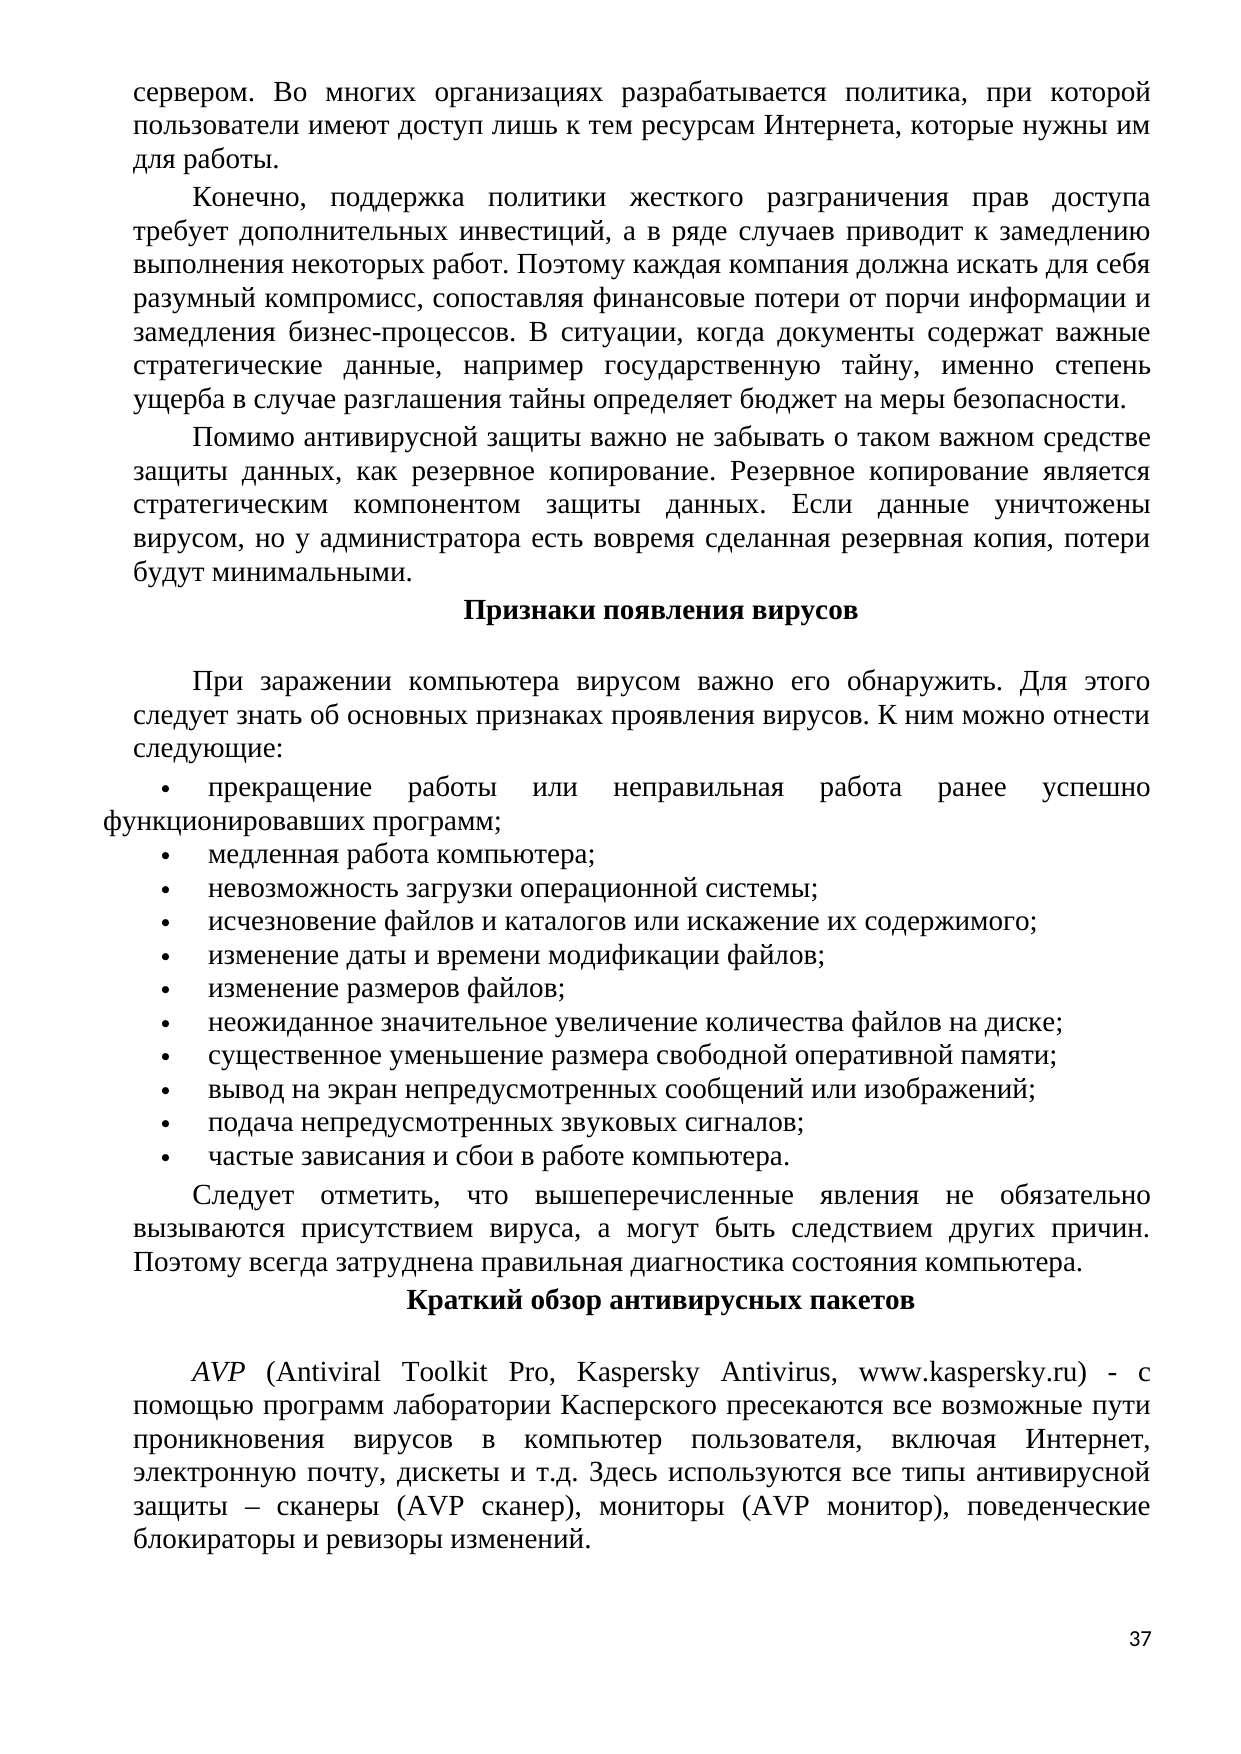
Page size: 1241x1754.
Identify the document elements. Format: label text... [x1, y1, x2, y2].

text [133, 74, 1152, 174]
text Краткий обзор антивирусных пакетов [103, 1282, 1152, 1316]
text При заражении компьютера вирусом важно его обнаружить. Для этого следует знать об основных признаках проявления вирусов. К ним можно отнести следующие: [133, 663, 1152, 764]
list медленная работа компьютера; [103, 836, 1152, 870]
text Следует отметить, что вышеперечисленные явления не обязательно вызываются присутствием вируса, а могут быть следствием других причин. Поэтому всегда затруднена правильная диагностика состояния компьютера. [133, 1177, 1152, 1277]
list подача непредусмотренных звуковых сигналов; [103, 1104, 1152, 1138]
list вывод на экран непредусмотренных сообщений или изображений; [103, 1071, 1152, 1104]
text Помимо антивирусной защиты важно не забывать о таком важном средстве защиты данных, как резервное копирование. Резервное копирование является стратегическим компонентом защиты данных. Если данные уничтожены вирусом, но у администратора есть вовремя сделанная резервная копия, потери будут минимальными. [133, 419, 1152, 587]
list неожиданное значительное увеличение количества файлов на диске; [103, 1004, 1152, 1037]
list прекращение работы или неправильная работа ранее успешно функционировавших программ; [103, 769, 1152, 836]
list частые зависания и сбои в работе компьютера. [103, 1138, 1152, 1172]
list исчезновение файлов и каталогов или искажение их содержимого; [103, 903, 1152, 937]
list невозможность загрузки операционной системы; [103, 870, 1152, 903]
list изменение размеров файлов; [103, 970, 1152, 1004]
text Конечно, поддержка политики жесткого разграничения прав доступа требует дополнительных инвестиций, а в ряде случаев приводит к замедлению выполнения некоторых работ. Поэтому каждая компания должна искать для себя разумный компромисс, сопоставляя финансовые потери от порчи информации и замедления бизнес-процессов. В ситуации, когда документы содержат важные стратегические данные, например государственную тайну, именно степень ущерба в случае разглашения тайны определяет бюджет на меры безопасности. [133, 179, 1152, 414]
list существенное уменьшение размера свободной оперативной памяти; [103, 1037, 1152, 1071]
text AVP (Antiviral Toolkit Pro, Kaspersky Antivirus, www.kaspersky.ru) - с помощью программ лаборатории Касперского пресекаются все возможные пути проникновения вирусов в компьютер пользователя, включая Интернет, электронную почту, дискеты и т.д. Здесь используются все типы антивирусной защиты – сканеры (AVP сканер), мониторы (AVP монитор), поведенческие блокираторы и ревизоры изменений. [133, 1354, 1152, 1555]
list изменение даты и времени модификации файлов; [103, 937, 1152, 970]
text Признаки появления вирусов [103, 592, 1152, 626]
